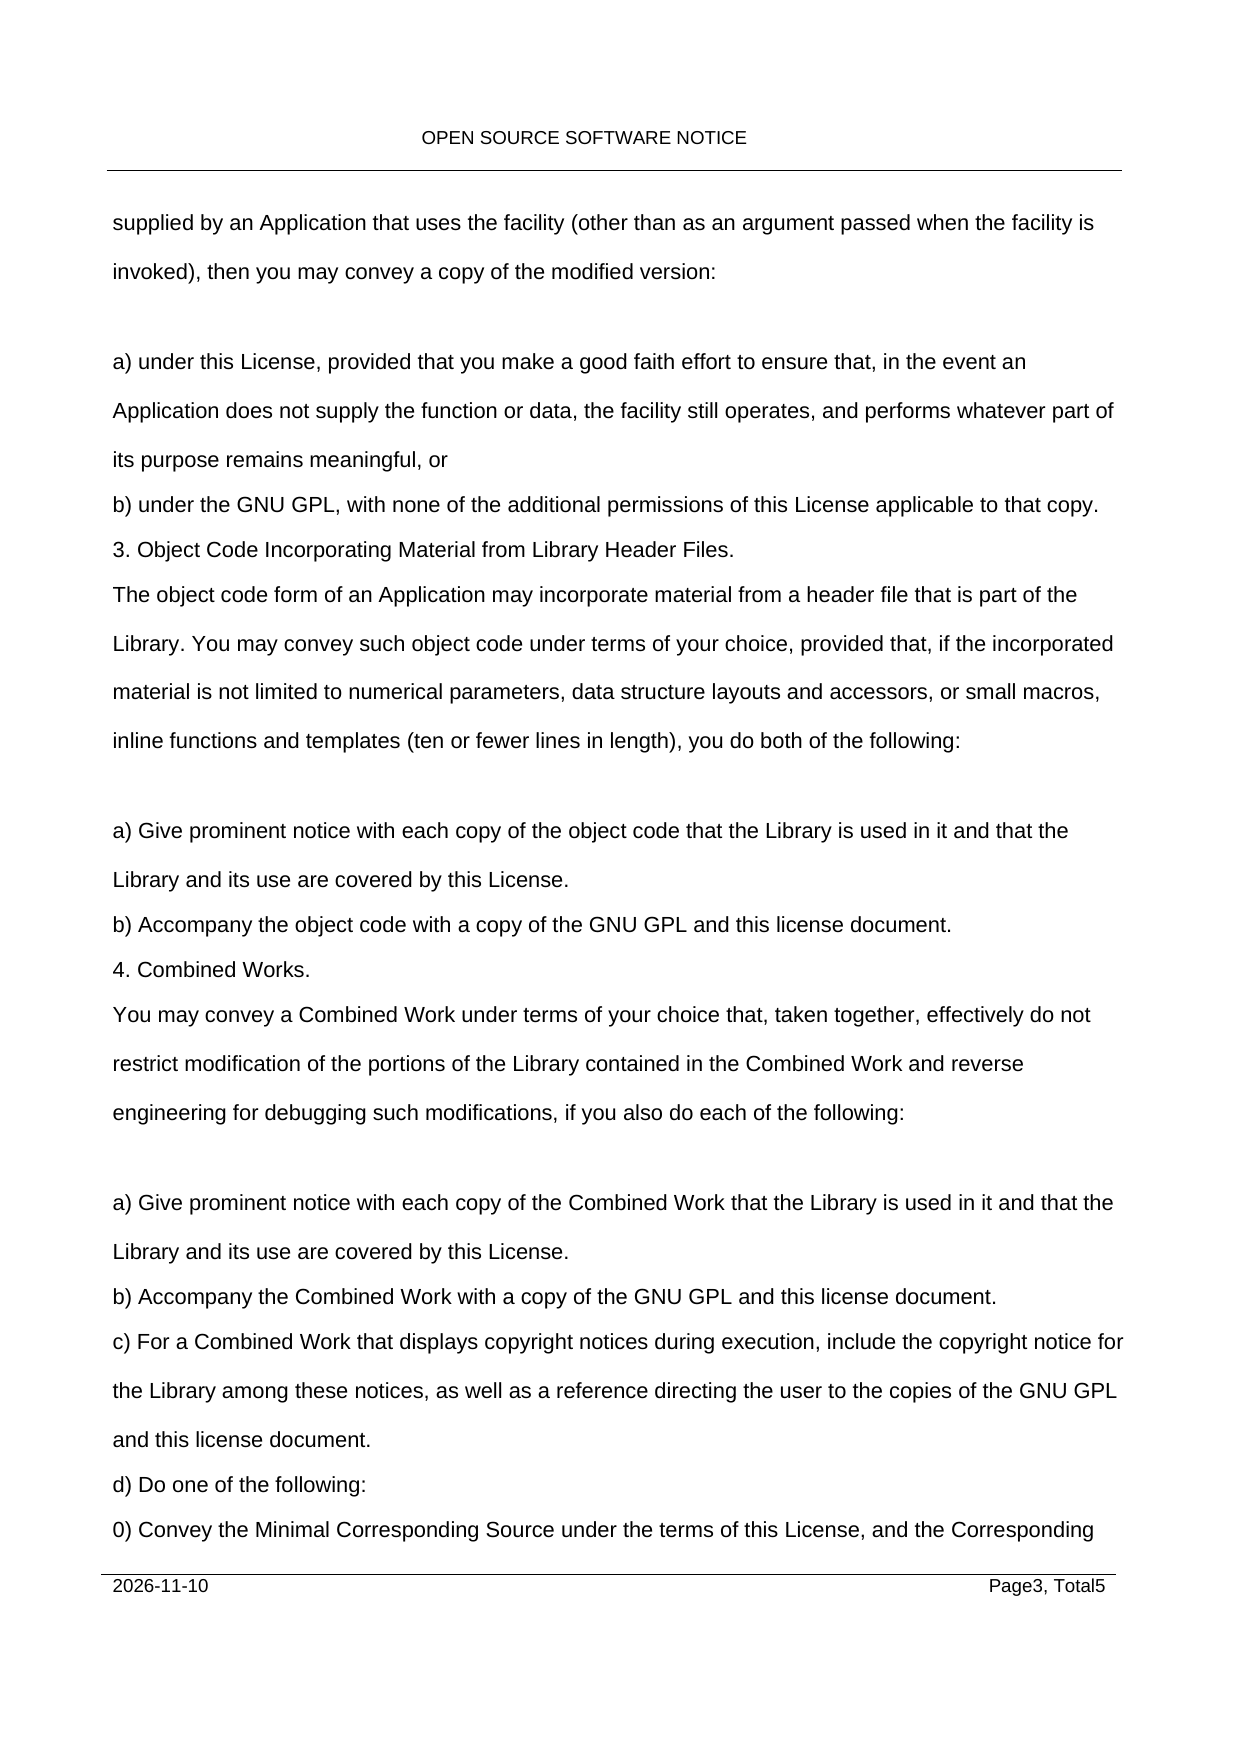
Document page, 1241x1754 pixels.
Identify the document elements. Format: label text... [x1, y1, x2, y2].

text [112, 206, 1128, 288]
text a) under this License, provided that you make a good faith effort to ensure that, in the event an Application does not supply the function or data, the facility still operates, and performs whatever part of its purpose remains meaningful, or [112, 345, 1128, 475]
text You may convey a Combined Work under terms of your choice that, taken together, effectively do not restrict modification of the portions of the Library contained in the Combined Work and reverse engineering for debugging such modifications, if you also do each of the following: [112, 999, 1128, 1129]
text b) under the GNU GPL, with none of the additional permissions of this License applicable to that copy. [112, 488, 1128, 520]
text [112, 1513, 1128, 1546]
text 3. Object Code Incorporating Material from Library Header Files. [112, 533, 1128, 566]
text a) Give prominent notice with each copy of the Combined Work that the Library is used in it and that the Library and its use are covered by this License. [112, 1186, 1128, 1268]
text The object code form of an Application may incorporate material from a header file that is part of the Library. You may convey such object code under terms of your choice, provided that, if the incorporated material is not limited to numerical parameters, data structure layouts and accessors, or small macros, inline functions and templates (ten or fewer lines in length), you do both of the following: [112, 578, 1128, 757]
text a) Give prominent notice with each copy of the object code that the Library is used in it and that the Library and its use are covered by this License. [112, 814, 1128, 896]
text b) Accompany the object code with a copy of the GNU GPL and this license document. [112, 908, 1128, 941]
text c) For a Combined Work that displays copyright notices during execution, include the copyright notice for the Library among these notices, as well as a reference directing the user to the copies of the GNU GPL and this license document. [112, 1325, 1128, 1455]
text b) Accompany the Combined Work with a copy of the GNU GPL and this license document. [112, 1280, 1128, 1313]
text d) Do one of the following: [112, 1468, 1128, 1500]
text 4. Combined Works. [112, 953, 1128, 986]
